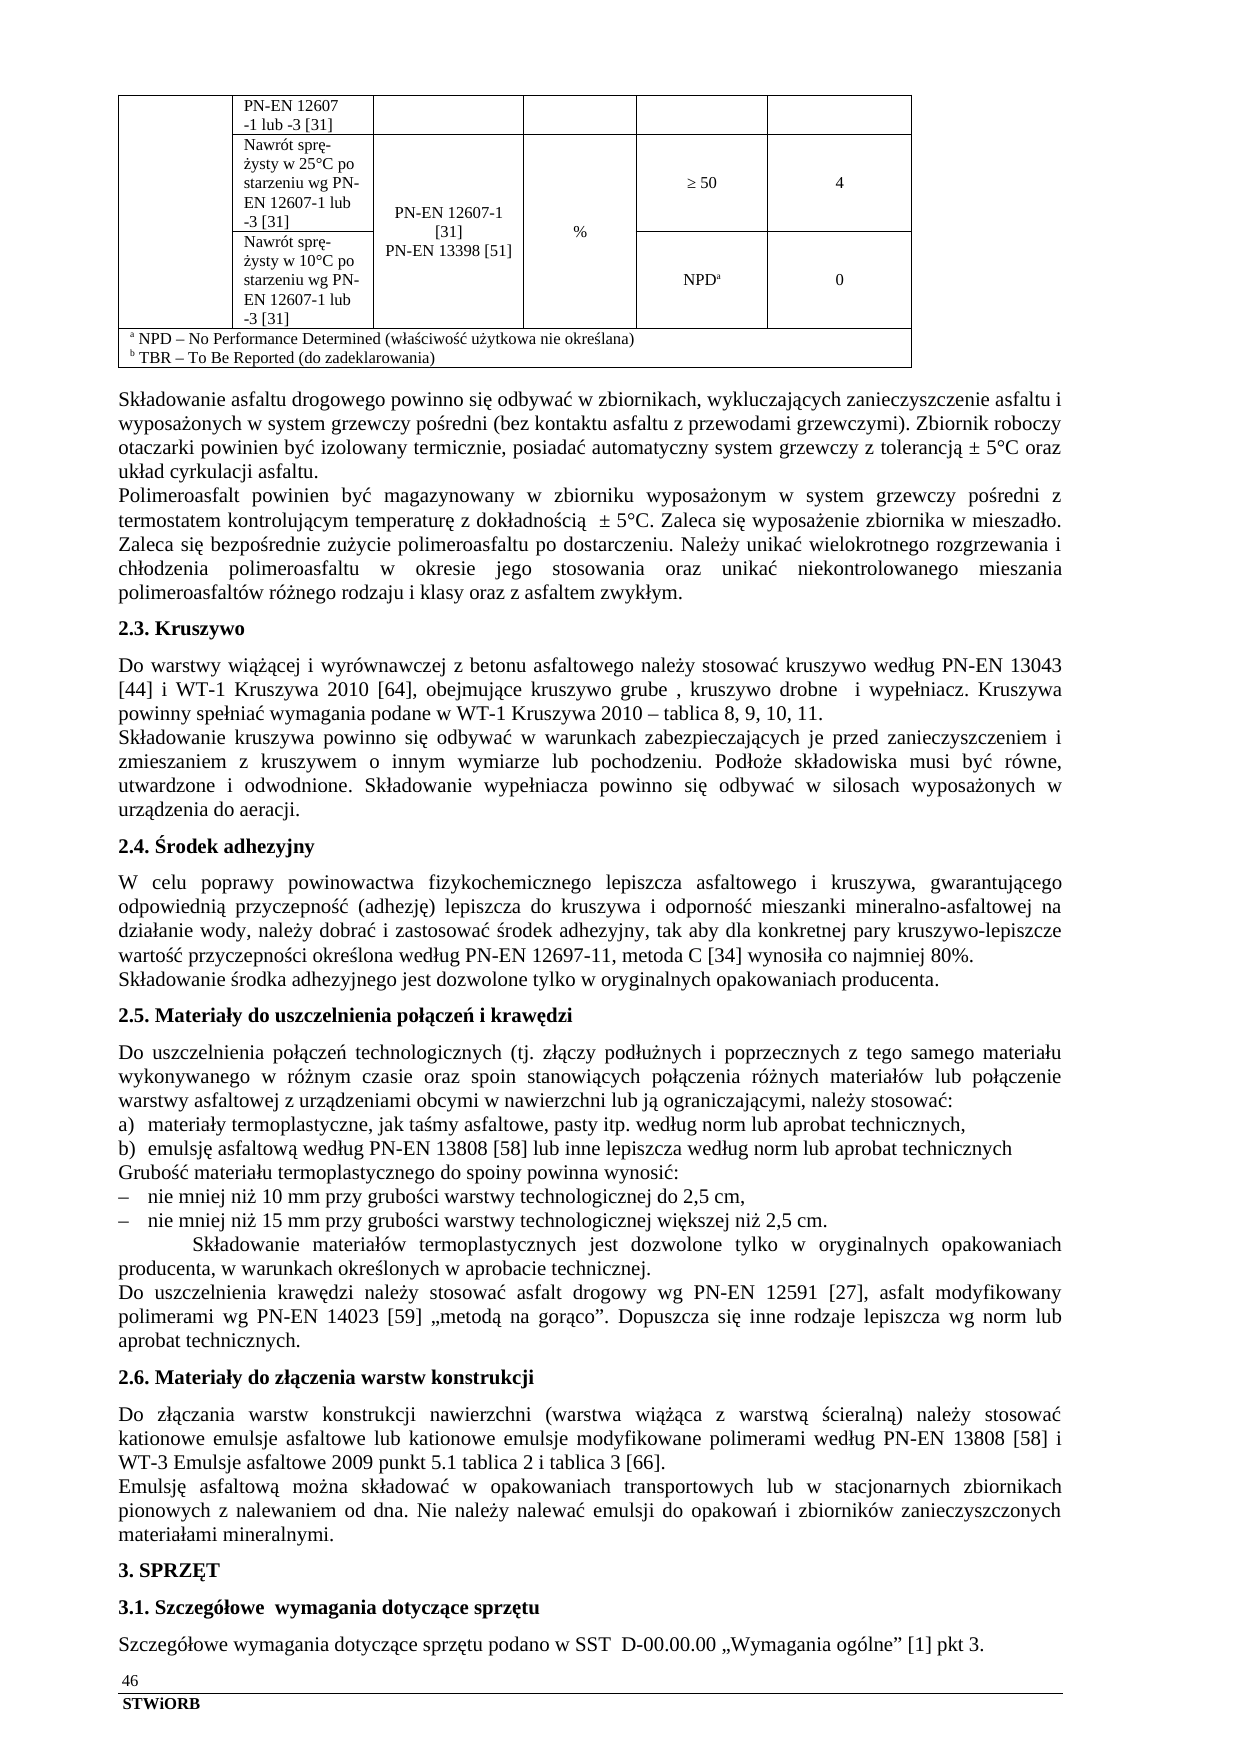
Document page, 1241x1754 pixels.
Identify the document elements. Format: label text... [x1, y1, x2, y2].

text Polimeroasfalt powinien być magazynowany w zbiorniku wyposażonym w system grzewczy pośredni z termostatem kontrolującym temperaturę z dokładnością ± . Zaleca się wyposażenie zbiornika w mieszadło. Zaleca się bezpośrednie zużycie polimeroasfaltu po dostarczeniu. Należy unikać wielokrotnego rozgrzewania i chłodzenia polimeroasfaltu w okresie jego stosowania oraz unikać niekontrolowanego mieszania polimeroasfaltów różnego rodzaju i klasy oraz z asfaltem zwykłym. [118, 483, 1063, 604]
text Składowanie asfaltu drogowego powinno się odbywać w zbiornikach, wykluczających zanieczyszczenie asfaltu i wyposażonych w system grzewczy pośredni (bez kontaktu asfaltu z przewodami grzewczymi). Zbiornik roboczy otaczarki powinien być izolowany termicznie, posiadać automatyczny system grzewczy z tolerancją ± oraz układ cyrkulacji asfaltu. [118, 387, 1063, 483]
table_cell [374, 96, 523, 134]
text Składowanie materiałów termoplastycznych jest dozwolone tylko w oryginalnych opakowaniach producenta, w warunkach określonych w aprobacie technicznej. [118, 1232, 1063, 1280]
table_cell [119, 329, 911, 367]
text Do złączania warstw konstrukcji nawierzchni (warstwa wiążąca z warstwą ścieralną) należy stosować kationowe emulsje asfaltowe lub kationowe emulsje modyfikowane polimerami według PN-EN 13808 [58] i WT-3 Emulsje asfaltowe 2009 punkt 5.1 tablica 2 i tablica 3 [66]. [118, 1402, 1063, 1474]
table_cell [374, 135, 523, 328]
text Grubość materiału termoplastycznego do spoiny powinna wynosić: [118, 1160, 1063, 1184]
text 2.5. Materiały do uszczelnienia połączeń i krawędzi [118, 1003, 1063, 1027]
text 2.4. Środek adhezyjny [118, 834, 1063, 858]
text 2.3. Kruszywo [118, 616, 1063, 640]
text Emulsję asfaltową można składować w opakowaniach transportowych lub w stacjonarnych zbiornikach pionowych z nalewaniem od dna. Nie należy nalewać emulsji do opakowań i zbiorników zanieczyszczonych materiałami mineralnymi. [118, 1474, 1063, 1546]
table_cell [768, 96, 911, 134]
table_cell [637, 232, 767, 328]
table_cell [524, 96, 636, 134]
list Szczegółowe wymagania dotyczące sprzętu podano w SST D-00.00.00 „Wymagania ogólne” [1] pkt 3. [118, 1632, 1063, 1656]
text Składowanie środka adhezyjnego jest dozwolone tylko w oryginalnych opakowaniach producenta. [118, 967, 1063, 991]
text W celu poprawy powinowactwa fizykochemicznego lepiszcza asfaltowego i kruszywa, gwarantującego odpowiednią przyczepność (adhezję) lepiszcza do kruszywa i odporność mieszanki mineralno-asfaltowej na działanie wody, należy dobrać i zastosować środek adhezyjny, tak aby dla konkretnej pary kruszywo-lepiszcze wartość przyczepności określona według PN-EN 12697-11, metoda C [34] wynosiła co najmniej 80%. [118, 870, 1063, 967]
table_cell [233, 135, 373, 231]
list 3.1. Szczegółowe wymagania dotyczące sprzętu [118, 1595, 1063, 1619]
text Do uszczelnienia połączeń technologicznych (tj. złączy podłużnych i poprzecznych z tego samego materiału wykonywanego w różnym czasie oraz spoin stanowiących połączenia różnych materiałów lub połączenie warstwy asfaltowej z urządzeniami obcymi w nawierzchni lub ją ograniczającymi, należy stosować: [118, 1040, 1063, 1112]
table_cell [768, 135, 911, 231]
list nie mniej niż przy grubości warstwy technologicznej większej niż . [118, 1208, 1063, 1232]
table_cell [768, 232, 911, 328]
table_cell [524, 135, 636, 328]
list materiały termoplastyczne, jak taśmy asfaltowe, pasty itp. według norm lub aprobat technicznych, [118, 1112, 1063, 1136]
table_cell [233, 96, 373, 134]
list nie mniej niż przy grubości warstwy technologicznej do , [118, 1184, 1063, 1208]
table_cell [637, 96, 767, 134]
text Do warstwy wiążącej i wyrównawczej z betonu asfaltowego należy stosować kruszywo według PN-EN 13043 [44] i WT-1 Kruszywa 2010 [64], obejmujące kruszywo grube , kruszywo drobne i wypełniacz. Kruszywa powinny spełniać wymagania podane w WT-1 Kruszywa 2010 – tablica 8, 9, 10, 11. [118, 653, 1063, 725]
list 3. SPRZĘT [118, 1558, 1063, 1582]
text Do uszczelnienia krawędzi należy stosować asfalt drogowy wg PN-EN 12591 [27], asfalt modyfikowany polimerami wg PN-EN 14023 [59] „metodą na gorąco”. Dopuszcza się inne rodzaje lepiszcza wg norm lub aprobat technicznych. [118, 1280, 1063, 1352]
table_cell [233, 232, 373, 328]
text Składowanie kruszywa powinno się odbywać w warunkach zabezpieczających je przed zanieczyszczeniem i zmieszaniem z kruszywem o innym wymiarze lub pochodzeniu. Podłoże składowiska musi być równe, utwardzone i odwodnione. Składowanie wypełniacza powinno się odbywać w silosach wyposażonych w urządzenia do aeracji. [118, 725, 1063, 821]
list emulsję asfaltową według PN-EN 13808 [58] lub inne lepiszcza według norm lub aprobat technicznych [118, 1136, 1063, 1160]
text 2.6. Materiały do złączenia warstw konstrukcji [118, 1365, 1063, 1389]
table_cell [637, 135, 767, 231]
